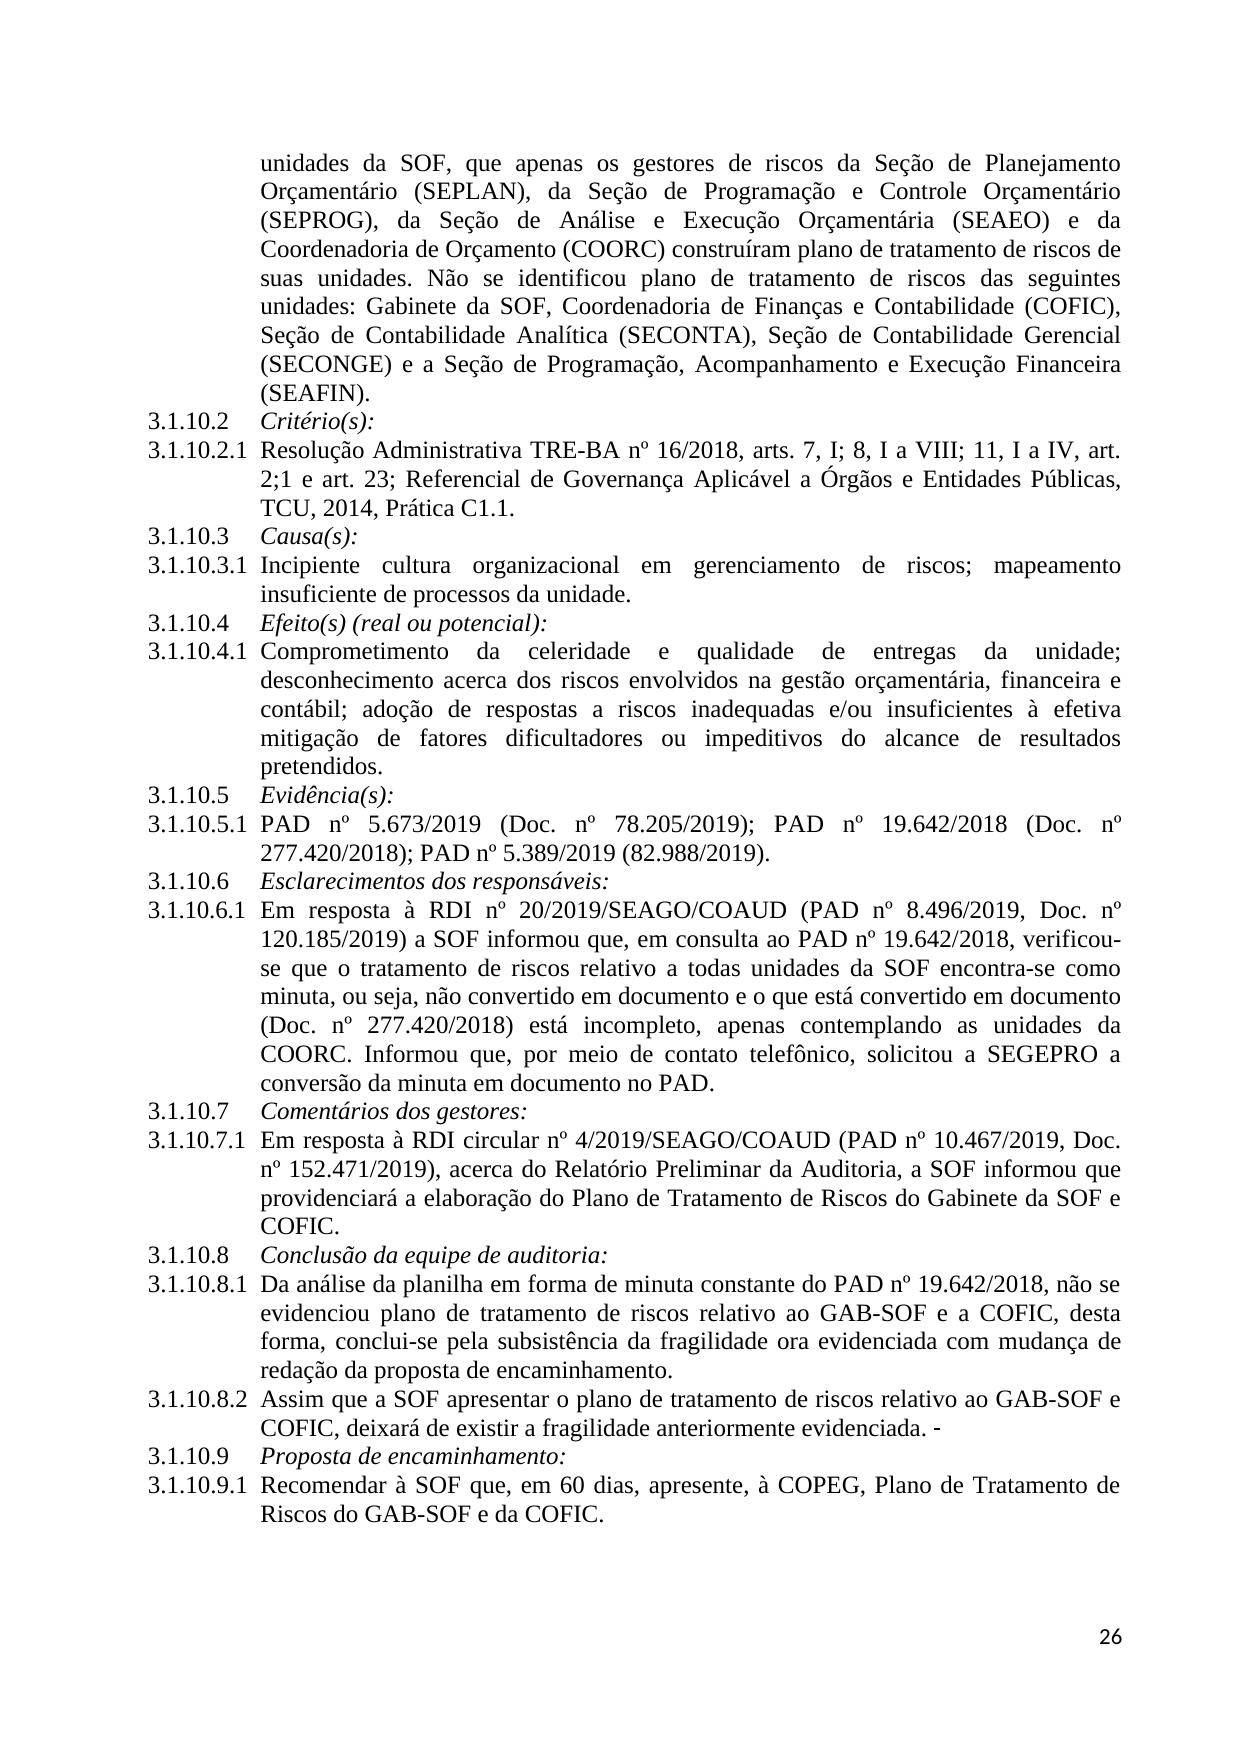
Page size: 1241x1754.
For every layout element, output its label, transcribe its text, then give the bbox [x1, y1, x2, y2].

list Comentários dos gestores: [148, 1096, 1122, 1125]
list Esclarecimentos dos responsáveis: [148, 866, 1122, 895]
list PAD nº 5.673/2019 (Doc. nº 78.205/2019); PAD nº 19.642/2018 (Doc. nº 277.420/2018); PAD nº 5.389/2019 (82.988/2019). [148, 809, 1122, 866]
list Da análise da planilha em forma de minuta constante do PAD nº 19.642/2018, não se evidenciou plano de tratamento de riscos relativo ao GAB-SOF e a COFIC, desta forma, conclui-se pela subsistência da fragilidade ora evidenciada com mudança de redação da proposta de encaminhamento. [148, 1269, 1122, 1384]
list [148, 148, 1122, 406]
list Proposta de encaminhamento: [148, 1441, 1122, 1470]
list Em resposta à RDI circular nº 4/2019/SEAGO/COAUD (PAD nº 10.467/2019, Doc. nº 152.471/2019), acerca do Relatório Preliminar da Auditoria, a SOF informou que providenciará a elaboração do Plano de Tratamento de Riscos do Gabinete da SOF e COFIC. [148, 1125, 1122, 1240]
list Conclusão da equipe de auditoria: [148, 1240, 1122, 1269]
list Recomendar à SOF que, em 60 dias, apresente, à COPEG, Plano de Tratamento de Riscos do GAB-SOF e da COFIC. [148, 1470, 1122, 1528]
list Incipiente cultura organizacional em gerenciamento de riscos; mapeamento insuficiente de processos da unidade. [148, 550, 1122, 608]
list Resolução Administrativa TRE-BA nº 16/2018, arts. 7, I; 8, I a VIII; 11, I a IV, art. 2;1 e art. 23; Referencial de Governança Aplicável a Órgãos e Entidades Públicas, TCU, 2014, Prática C1.1. [148, 435, 1122, 521]
list Comprometimento da celeridade e qualidade de entregas da unidade; desconhecimento acerca dos riscos envolvidos na gestão orçamentária, financeira e contábil; adoção de respostas a riscos inadequadas e/ou insuficientes à efetiva mitigação de fatores dificultadores ou impeditivos do alcance de resultados pretendidos. [148, 636, 1122, 780]
list Critério(s): [148, 406, 1122, 435]
list Causa(s): [148, 521, 1122, 550]
list Evidência(s): [148, 780, 1122, 809]
list Assim que a SOF apresentar o plano de tratamento de riscos relativo ao GAB-SOF e COFIC, deixará de existir a fragilidade anteriormente evidenciada. [148, 1384, 1122, 1441]
list Em resposta à RDI nº 20/2019/SEAGO/COAUD (PAD nº 8.496/2019, Doc. nº 120.185/2019) a SOF informou que, em consulta ao PAD nº 19.642/2018, verificou-se que o tratamento de riscos relativo a todas unidades da SOF encontra-se como minuta, ou seja, não convertido em documento e o que está convertido em documento (Doc. nº 277.420/2018) está incompleto, apenas contemplando as unidades da COORC. Informou que, por meio de contato telefônico, solicitou a SEGEPRO a conversão da minuta em documento no PAD. [148, 895, 1122, 1096]
list Efeito(s) (real ou potencial): [148, 608, 1122, 636]
